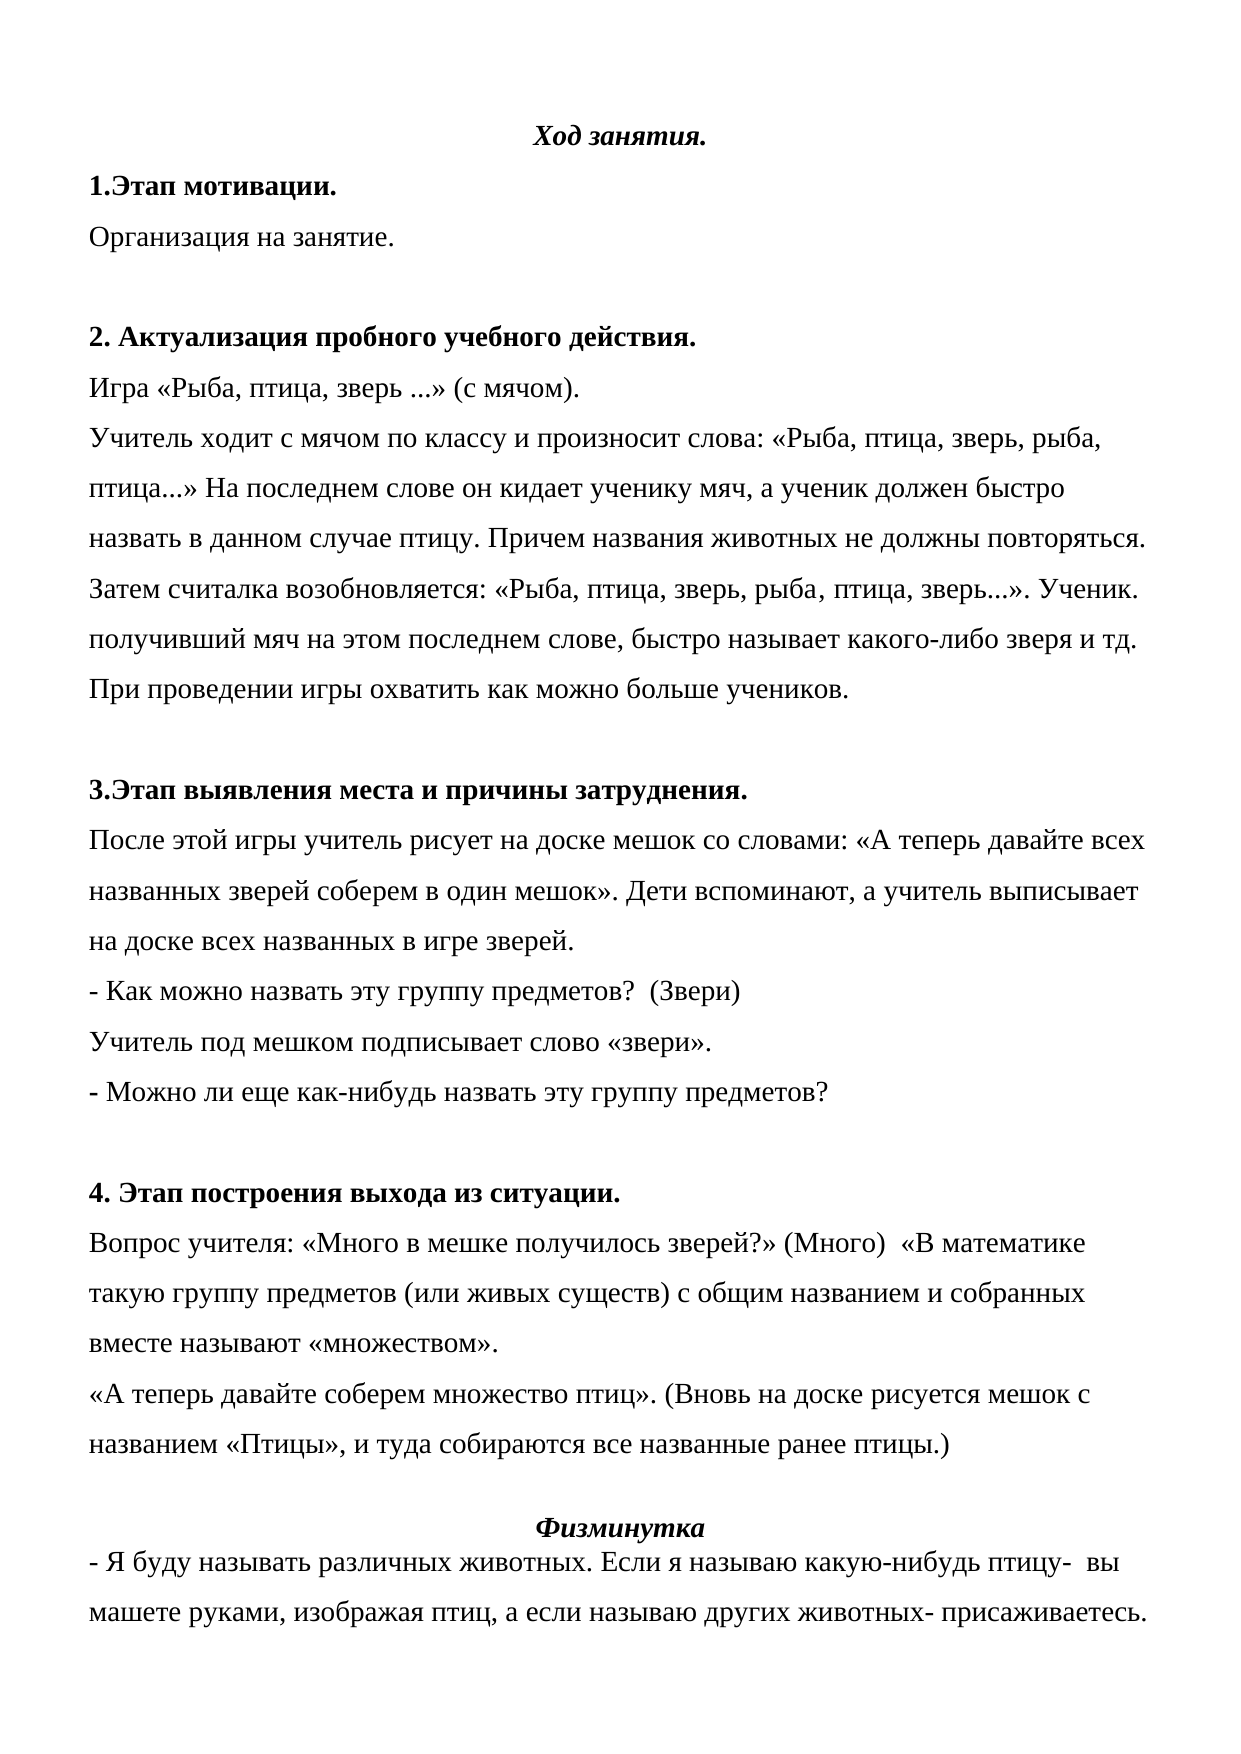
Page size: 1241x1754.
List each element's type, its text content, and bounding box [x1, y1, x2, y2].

text Вопрос учителя: «Много в мешке получилось зверей?» (Много) «В математике такую группу предметов (или живых существ) с общим названием и собранных вместе называют «множеством». [89, 1225, 1152, 1359]
text 1.Этап мотивации. [89, 168, 1152, 202]
text - Как можно назвать эту группу предметов? (Звери) [89, 973, 1152, 1007]
text Игра «Рыба, птица, зверь ...» (с мячом). [89, 370, 1152, 403]
text - Можно ли еще как-нибудь назвать эту группу предметов? [89, 1074, 1152, 1108]
text 4. Этап построения выхода из ситуации. [89, 1175, 1152, 1208]
text «А теперь давайте соберем множество птиц». (Вновь на доске рисуется мешок с названием «Птицы», и туда собираются все названные ранее птицы.) [89, 1376, 1152, 1460]
text Учитель под мешком подписывает слово «звери». [89, 1024, 1152, 1057]
text Учитель ходит с мячом по классу и произносит слова: «Рыба, птица, зверь, рыба, птица...» На последнем слове он кидает ученику мяч, а ученик должен быстро назвать в данном случае птицу. Причем названия животных не должны повторяться. Затем считалка возобновляется: «Рыба, птица, зверь, рыба‚ птица, зверь...». Ученик. получивший мяч на этом последнем слове, быстро называет какого-либо зверя и тд. [89, 420, 1152, 655]
text 3.Этап выявления места и причины затруднения. [89, 772, 1152, 806]
text Ход занятия. [89, 118, 1152, 152]
text При проведении игры охватить как можно больше учеников. [89, 672, 1152, 705]
text - Я буду называть различных животных. Если я называю какую-нибудь птицу- вы машете руками, изображая птиц, а если называю других животных- присаживаетесь. [89, 1544, 1152, 1627]
text Организация на занятие. [89, 219, 1152, 252]
text После этой игры учитель рисует на доске мешок со словами: «А теперь давайте всех названных зверей соберем в один мешок». Дети вспоминают, а учитель выписывает на доске всех названных в игре зверей. [89, 822, 1152, 957]
text 2. Актуализация пробного учебного действия. [89, 319, 1152, 353]
text Физминутка [89, 1510, 1152, 1544]
